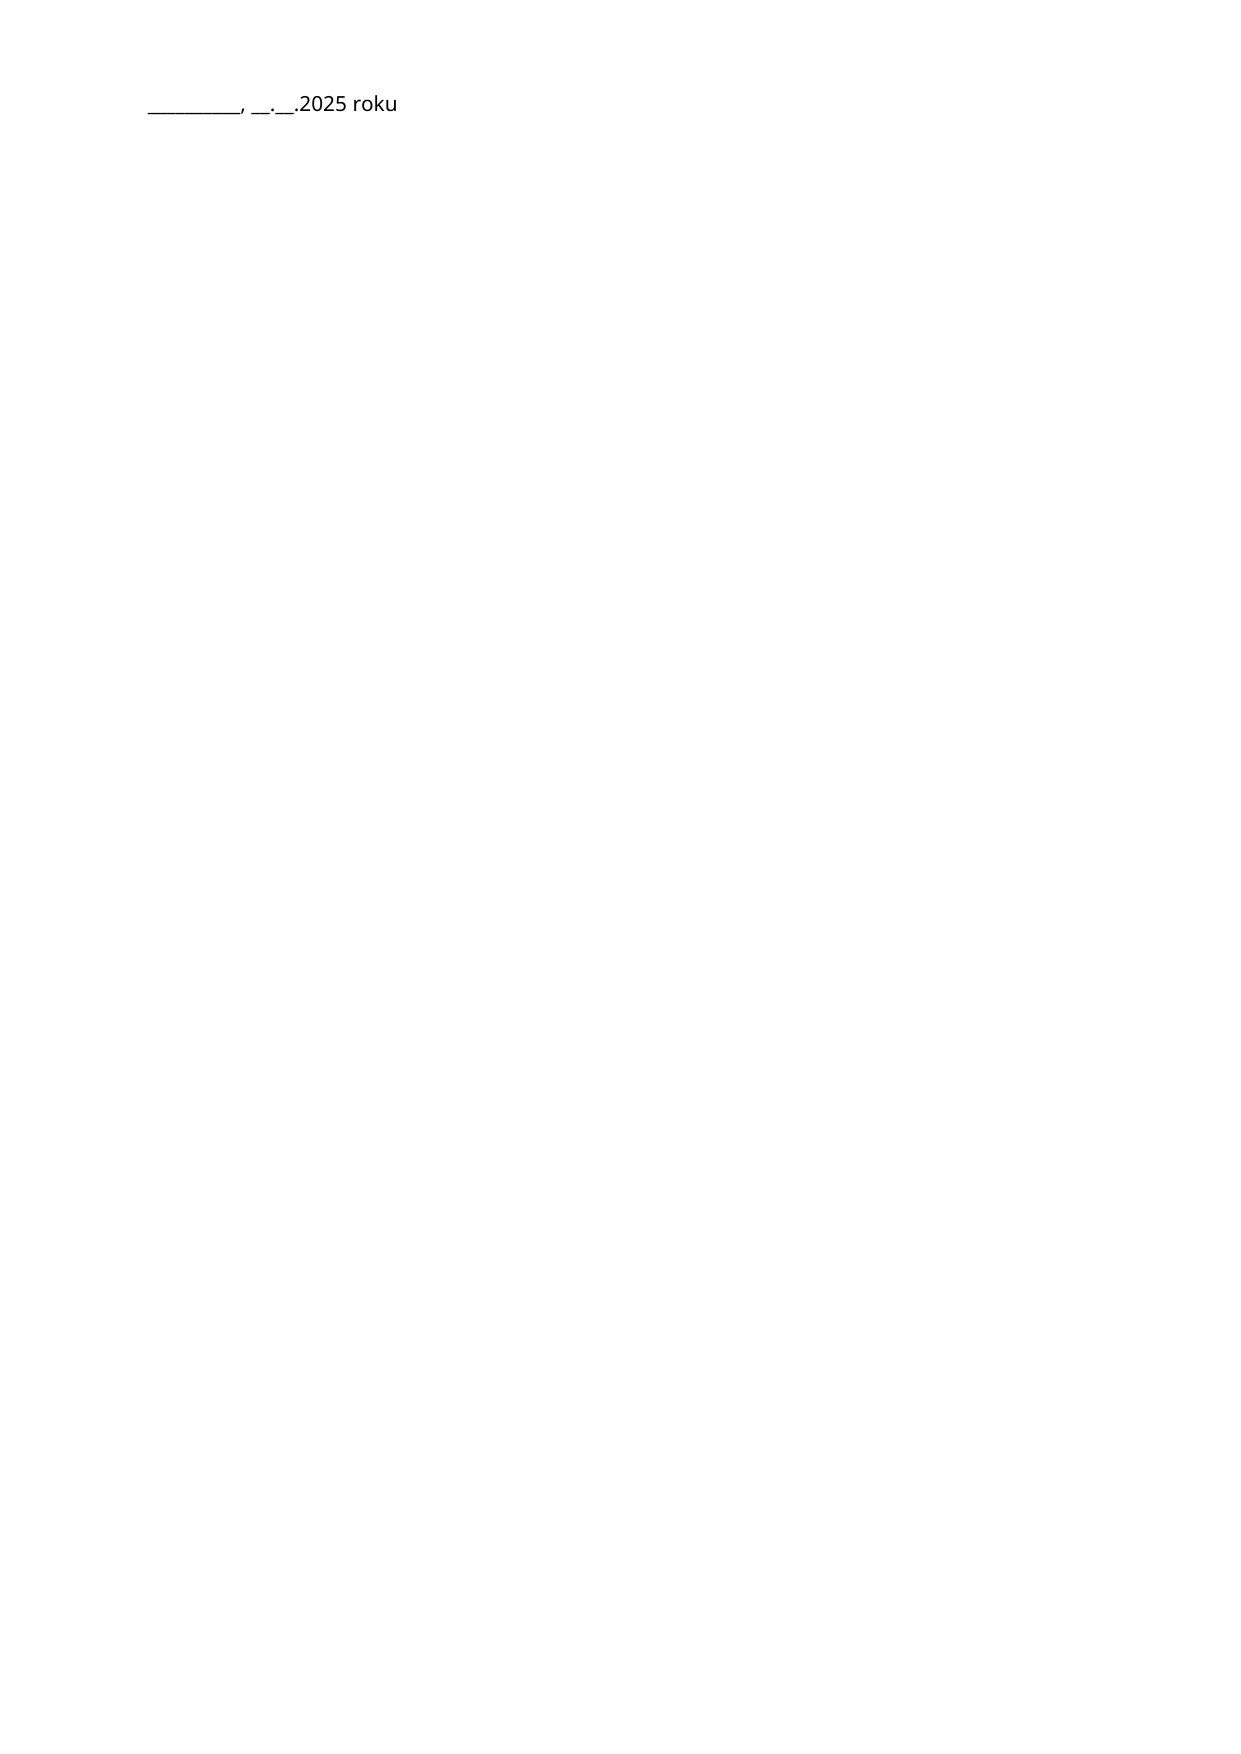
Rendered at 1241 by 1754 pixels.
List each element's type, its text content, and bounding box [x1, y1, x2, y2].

text __________, __.__.2025 roku [148, 89, 1093, 117]
